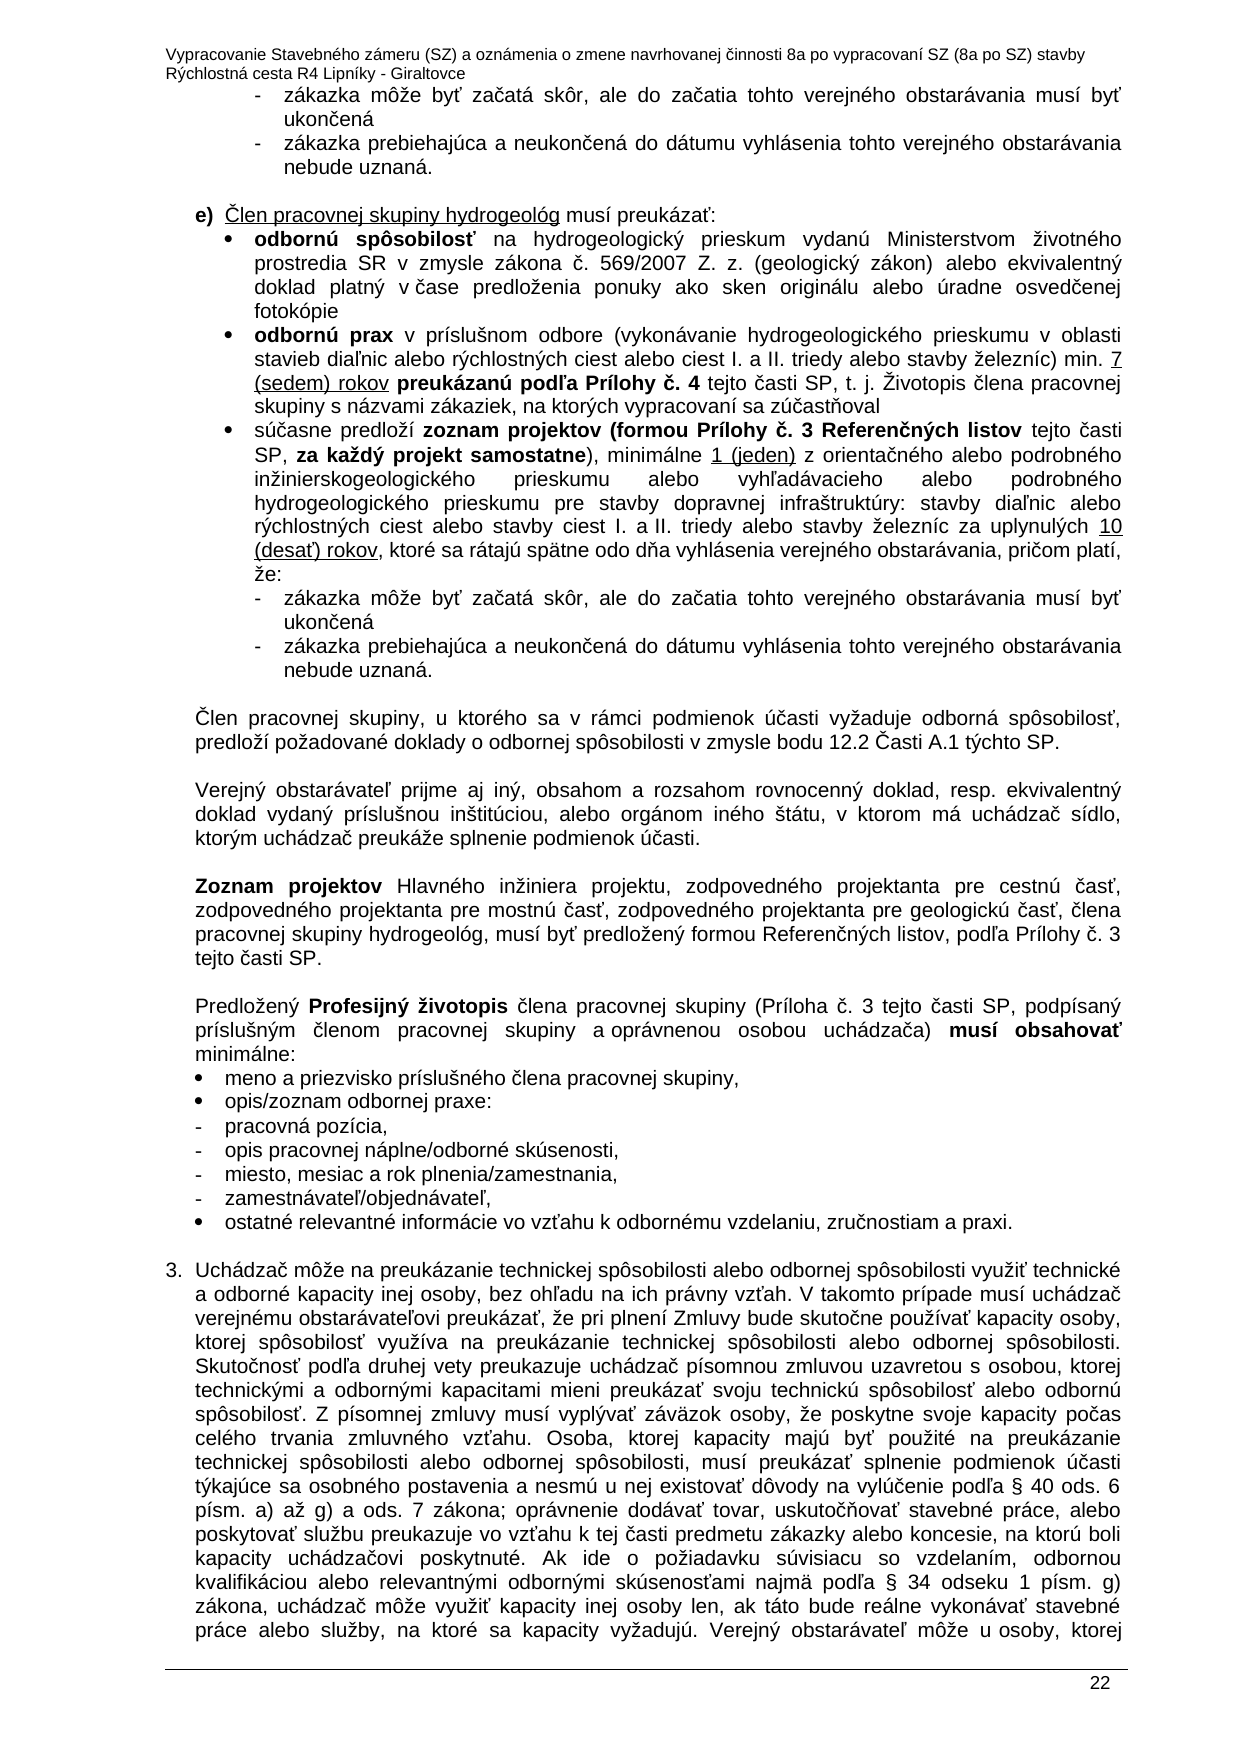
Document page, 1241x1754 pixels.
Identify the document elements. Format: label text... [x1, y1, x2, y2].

list opis/zoznam odbornej praxe: [195, 1089, 1122, 1113]
text Zoznam projektov Hlavného inžiniera projektu, zodpovedného projektanta pre cestnú časť, zodpovedného projektanta pre mostnú časť, zodpovedného projektanta pre geologickú časť, člena pracovnej skupiny hydrogeológ, musí byť predložený formou Referenčných listov, podľa Prílohy č. 3 tejto časti SP. [195, 874, 1122, 969]
list meno a priezvisko príslušného člena pracovnej skupiny, [195, 1065, 1122, 1089]
text - zákazka prebiehajúca a neukončená do dátumu vyhlásenia tohto verejného obstarávania nebude uznaná. [254, 131, 1122, 178]
text Predložený Profesijný životopis člena pracovnej skupiny (Príloha č. 3 tejto časti SP, podpísaný príslušným členom pracovnej skupiny a oprávnenou osobou uchádzača) musí obsahovať minimálne: [195, 993, 1122, 1065]
text - zákazka môže byť začatá skôr, ale do začatia tohto verejného obstarávania musí byť ukončená [254, 83, 1122, 131]
list odbornú prax v príslušnom odbore (vykonávanie hydrogeologického prieskumu v oblasti stavieb diaľnic alebo rýchlostných ciest alebo ciest I. a II. triedy alebo stavby železníc) min. 7 (sedem) rokov preukázanú podľa Prílohy č. 4 tejto časti SP, t. j. Životopis člena pracovnej skupiny s názvami zákaziek, na ktorých vypracovaní sa zúčastňoval [224, 322, 1122, 418]
text - zákazka môže byť začatá skôr, ale do začatia tohto verejného obstarávania musí byť ukončená [254, 586, 1122, 634]
list zamestnávateľ/objednávateľ, [195, 1186, 1122, 1210]
list opis pracovnej náplne/odborné skúsenosti, [195, 1138, 1122, 1162]
list ostatné relevantné informácie vo vzťahu k odbornému vzdelaniu, zručnostiam a praxi. [195, 1210, 1122, 1234]
list súčasne predloží zoznam projektov (formou Prílohy č. 3 Referenčných listov tejto časti SP, za každý projekt samostatne), minimálne 1 (jeden) z orientačného alebo podrobného inžinierskogeologického prieskumu alebo vyhľadávacieho alebo podrobného hydrogeologického prieskumu pre stavby dopravnej infraštruktúry: stavby diaľnic alebo rýchlostných ciest alebo stavby ciest I. a II. triedy alebo stavby železníc za uplynulých 10 (desať) rokov, ktoré sa rátajú spätne odo dňa vyhlásenia verejného obstarávania, pričom platí, že: [224, 418, 1122, 586]
text Člen pracovnej skupiny, u ktorého sa v rámci podmienok účasti vyžaduje odborná spôsobilosť, predloží požadované doklady o odbornej spôsobilosti v zmysle bodu 12.2 Časti A.1 týchto SP. [195, 706, 1122, 754]
list pracovná pozícia, [195, 1113, 1122, 1138]
text Verejný obstarávateľ prijme aj iný, obsahom a rozsahom rovnocenný doklad, resp. ekvivalentný doklad vydaný príslušnou inštitúciou, alebo orgánom iného štátu, v ktorom má uchádzač sídlo, ktorým uchádzač preukáže splnenie podmienok účasti. [195, 778, 1122, 850]
list Člen pracovnej skupiny hydrogeológ musí preukázať: [195, 202, 1122, 226]
text - zákazka prebiehajúca a neukončená do dátumu vyhlásenia tohto verejného obstarávania nebude uznaná. [254, 634, 1122, 682]
list odbornú spôsobilosť na hydrogeologický prieskum vydanú Ministerstvom životného prostredia SR v zmysle zákona č. 569/2007 Z. z. (geologický zákon) alebo ekvivalentný doklad platný v čase predloženia ponuky ako sken originálu alebo úradne osvedčenej fotokópie [224, 226, 1122, 322]
list miesto, mesiac a rok plnenia/zamestnania, [195, 1162, 1122, 1186]
